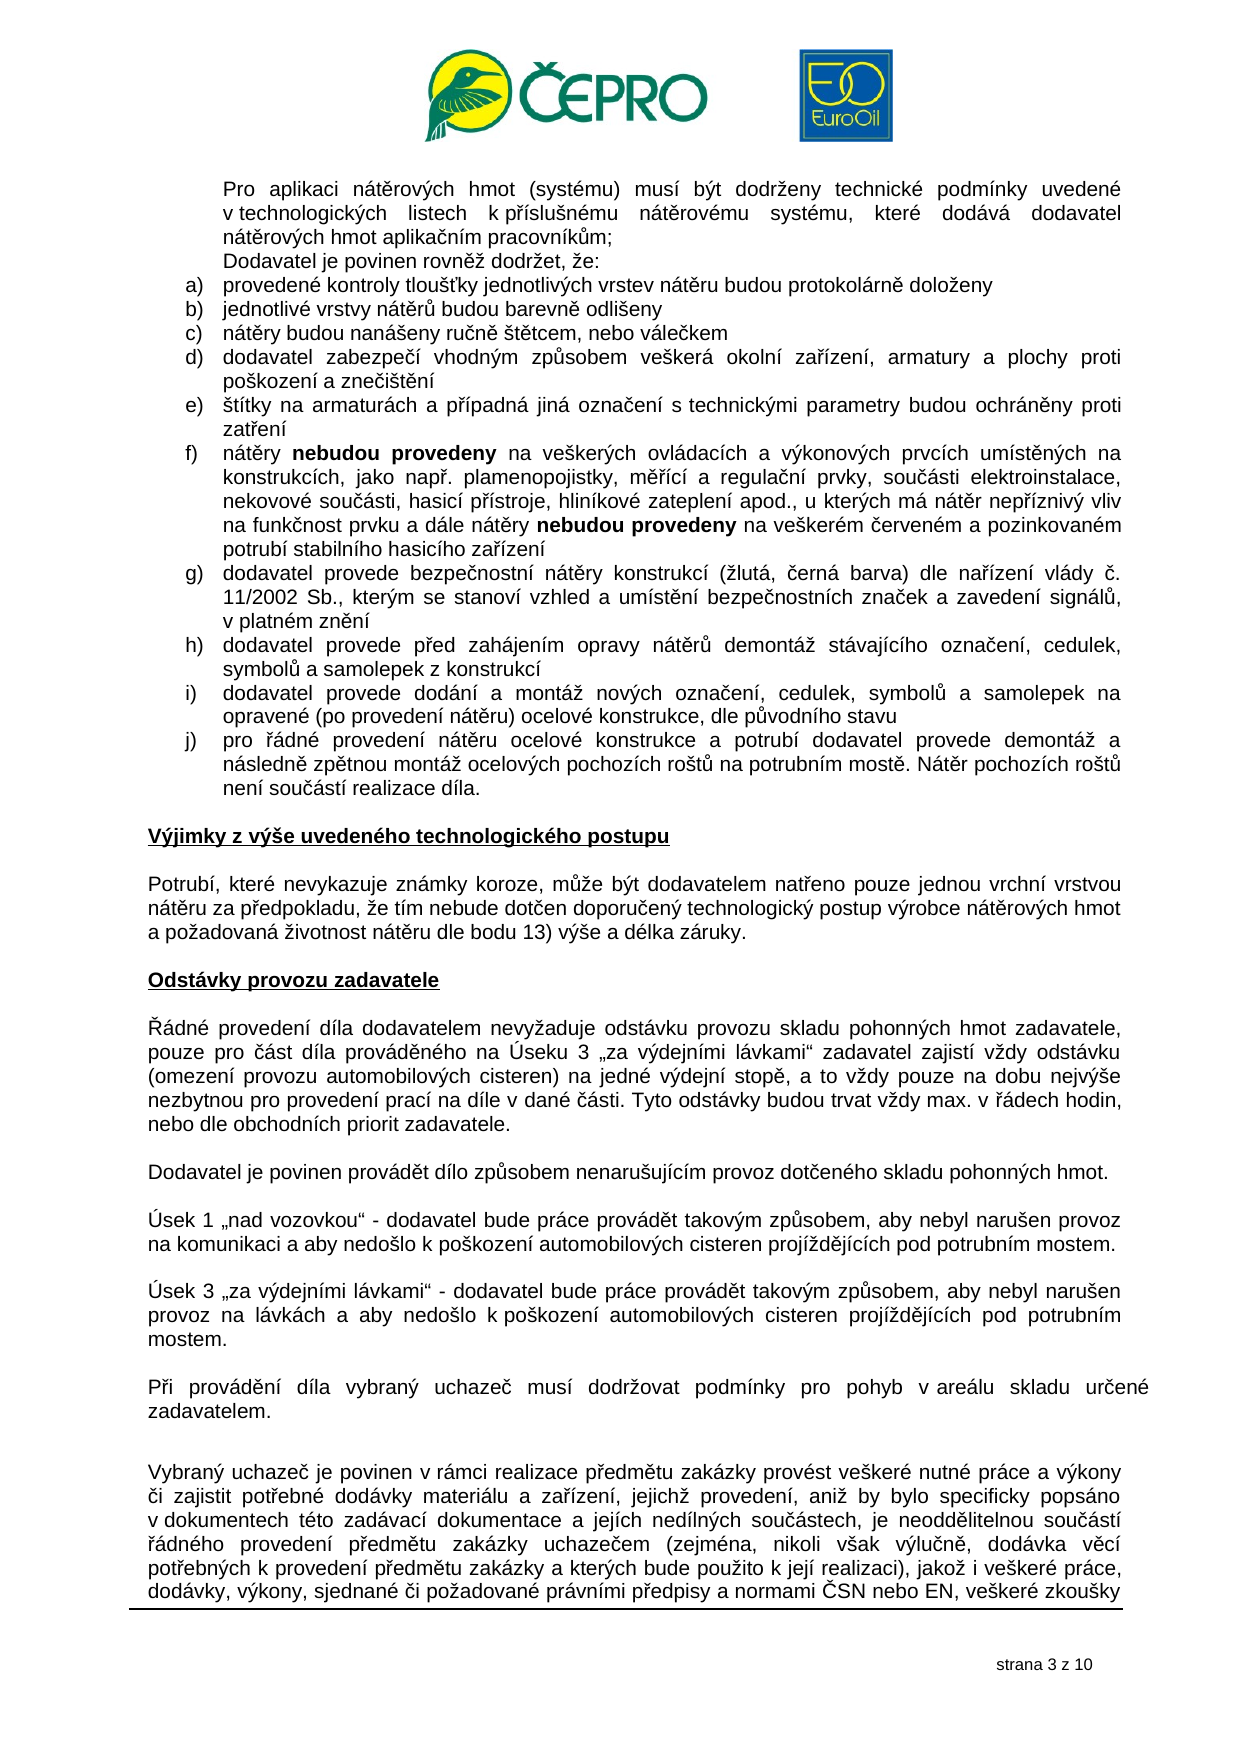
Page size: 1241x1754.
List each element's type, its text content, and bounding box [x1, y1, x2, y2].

list jednotlivé vrstvy nátěrů budou barevně odlišeny [185, 297, 1122, 321]
list Výjimky z výše uvedeného technologického postupu [148, 824, 1122, 848]
list Dodavatel je povinen provádět dílo způsobem nenarušujícím provoz dotčeného skladu pohonných hmot. [148, 1159, 1122, 1183]
list dodavatel provede před zahájením opravy nátěrů demontáž stávajícího označení, cedulek, symbolů a samolepek z konstrukcí [185, 632, 1122, 680]
picture [424, 49, 893, 142]
list dodavatel provede dodání a montáž nových označení, cedulek, symbolů a samolepek na opravené (po provedení nátěru) ocelové konstrukce, dle původního stavu [185, 680, 1122, 728]
list pro řádné provedení nátěru ocelové konstrukce a potrubí dodavatel provede demontáž a následně zpětnou montáž ocelových pochozích roštů na potrubním mostě. Nátěr pochozích roštů není součástí realizace díla. [185, 728, 1122, 800]
text Pro aplikaci nátěrových hmot (systému) musí být dodrženy technické podmínky uvedené v technologických listech k příslušnému nátěrovému systému, které dodává dodavatel nátěrových hmot aplikačním pracovníkům; [223, 177, 1122, 249]
text Úsek 3 „za výdejními lávkami“ - dodavatel bude práce provádět takovým způsobem, aby nebyl narušen provoz na lávkách a aby nedošlo k poškození automobilových cisteren projíždějících pod potrubním mostem. [148, 1279, 1122, 1351]
list štítky na armaturách a případná jiná označení s technickými parametry budou ochráněny proti zatření [185, 393, 1122, 441]
list nátěry nebudou provedeny na veškerých ovládacích a výkonových prvcích umístěných na konstrukcích, jako např. plamenopojistky, měřící a regulační prvky, součásti elektroinstalace, nekovové součásti, hasicí přístroje, hliníkové zateplení apod., u kterých má nátěr nepříznivý vliv na funkčnost prvku a dále nátěry nebudou provedeny na veškerém červeném a pozinkovaném potrubí stabilního hasicího zařízení [185, 441, 1122, 561]
list provedené kontroly tloušťky jednotlivých vrstev nátěru budou protokolárně doloženy [185, 273, 1122, 297]
list Odstávky provozu zadavatele [148, 968, 1122, 992]
text Při provádění díla vybraný uchazeč musí dodržovat podmínky pro pohyb v areálu skladu určené zadavatelem. [148, 1375, 1149, 1423]
text Dodavatel je povinen rovněž dodržet, že: [223, 249, 1122, 273]
list Úsek 1 „nad vozovkou“ - dodavatel bude práce provádět takovým způsobem, aby nebyl narušen provoz na komunikaci a aby nedošlo k poškození automobilových cisteren projíždějících pod potrubním mostem. [148, 1207, 1122, 1255]
list Řádné provedení díla dodavatelem nevyžaduje odstávku provozu skladu pohonných hmot zadavatele, pouze pro část díla prováděného na Úseku 3 „za výdejními lávkami“ zadavatel zajistí vždy odstávku (omezení provozu automobilových cisteren) na jedné výdejní stopě, a to vždy pouze na dobu nejvýše nezbytnou pro provedení prací na díle v dané části. Tyto odstávky budou trvat vždy max. v řádech hodin, nebo dle obchodních priorit zadavatele. [148, 1016, 1122, 1136]
list dodavatel provede bezpečnostní nátěry konstrukcí (žlutá, černá barva) dle nařízení vlády č. 11/2002 Sb., kterým se stanoví vzhled a umístění bezpečnostních značek a zavedení signálů, v platném znění [185, 561, 1122, 632]
list nátěry budou nanášeny ručně štětcem, nebo válečkem [185, 321, 1122, 345]
list Potrubí, které nevykazuje známky koroze, může být dodavatelem natřeno pouze jednou vrchní vrstvou nátěru za předpokladu, že tím nebude dotčen doporučený technologický postup výrobce nátěrových hmot a požadovaná životnost nátěru dle bodu 13) výše a délka záruky. [148, 872, 1122, 944]
list dodavatel zabezpečí vhodným způsobem veškerá okolní zařízení, armatury a plochy proti poškození a znečištění [185, 345, 1122, 393]
